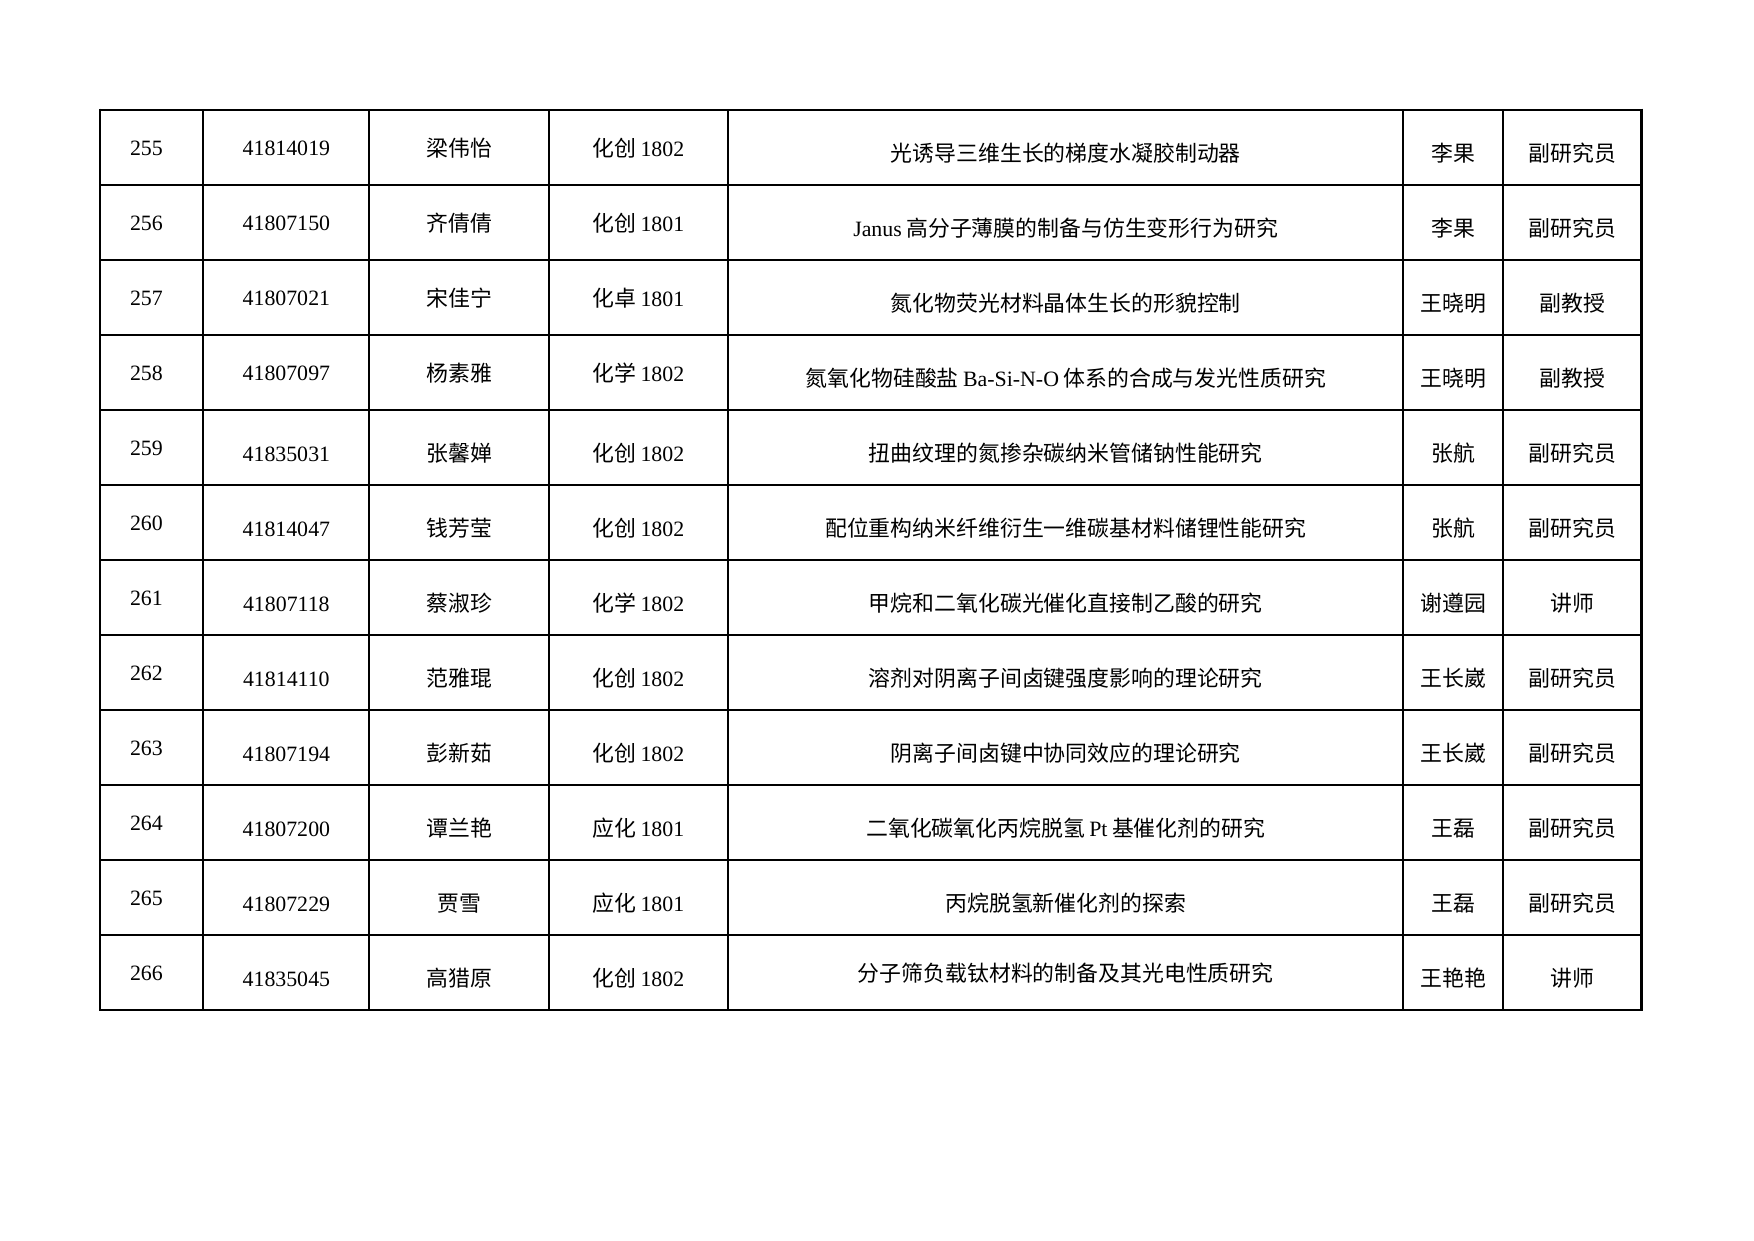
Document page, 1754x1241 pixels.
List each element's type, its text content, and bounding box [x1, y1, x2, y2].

table_cell 钱芳莹 [370, 486, 548, 558]
table_cell 蔡淑珍 [370, 561, 548, 633]
table_cell 氮化物荧光材料晶体生长的形貌控制 [729, 261, 1402, 333]
table_cell 41814110 [204, 636, 368, 708]
table_cell 光诱导三维生长的梯度水凝胶制动器 [729, 111, 1402, 183]
table_cell 化创1802 [550, 111, 727, 183]
table_cell 王艳艳 [1404, 936, 1502, 1008]
table_cell 副研究员 [1504, 711, 1640, 783]
table_cell 丙烷脱氢新催化剂的探索 [729, 861, 1402, 933]
table_cell 副研究员 [1504, 486, 1640, 558]
table_cell 41835031 [204, 411, 368, 483]
table_cell 41807194 [204, 711, 368, 783]
table_cell [101, 711, 202, 783]
table_cell 李果 [1404, 186, 1502, 258]
table_cell 王晓明 [1404, 261, 1502, 333]
table_cell 讲师 [1504, 561, 1640, 633]
table_cell [101, 636, 202, 708]
table_cell 李果 [1404, 111, 1502, 183]
table_cell 41807021 [204, 261, 368, 333]
table_cell 贾雪 [370, 861, 548, 933]
table_cell [101, 861, 202, 933]
table_cell 齐倩倩 [370, 186, 548, 258]
table_cell 化创1802 [550, 486, 727, 558]
table_cell 彭新茹 [370, 711, 548, 783]
table_cell 讲师 [1504, 936, 1640, 1008]
table_cell 王磊 [1404, 786, 1502, 858]
table_cell 应化1801 [550, 786, 727, 858]
table_cell 41807229 [204, 861, 368, 933]
table_cell 张航 [1404, 411, 1502, 483]
table_cell 副研究员 [1504, 411, 1640, 483]
table_cell [101, 261, 202, 333]
table_cell 溶剂对阴离子间卤键强度影响的理论研究 [729, 636, 1402, 708]
table_cell 副研究员 [1504, 786, 1640, 858]
table_cell 41807150 [204, 186, 368, 258]
table_cell [101, 411, 202, 483]
table_cell [101, 561, 202, 633]
table_cell 梁伟怡 [370, 111, 548, 183]
table_cell 化创1802 [550, 936, 727, 1008]
table_cell [101, 336, 202, 408]
table_cell 41807200 [204, 786, 368, 858]
table_cell [101, 486, 202, 558]
table_cell 副研究员 [1504, 111, 1640, 183]
table_cell 阴离子间卤键中协同效应的理论研究 [729, 711, 1402, 783]
table_cell 分子筛负载钛材料的制备及其光电性质研究 [729, 936, 1402, 1008]
table_cell [101, 186, 202, 258]
table_cell 41807097 [204, 336, 368, 408]
table_cell 化学1802 [550, 336, 727, 408]
table_cell [101, 936, 202, 1008]
table_cell [101, 111, 202, 183]
table_cell 氮氧化物硅酸盐Ba-Si-N-O体系的合成与发光性质研究 [729, 336, 1402, 408]
table_cell 化创1802 [550, 711, 727, 783]
table_cell 化卓1801 [550, 261, 727, 333]
table_cell 副研究员 [1504, 186, 1640, 258]
table_cell 高猎原 [370, 936, 548, 1008]
table_cell 化学1802 [550, 561, 727, 633]
table_cell 甲烷和二氧化碳光催化直接制乙酸的研究 [729, 561, 1402, 633]
table_cell 王长崴 [1404, 636, 1502, 708]
table_cell 副研究员 [1504, 636, 1640, 708]
table_cell 副教授 [1504, 336, 1640, 408]
table_cell 张馨婵 [370, 411, 548, 483]
table_cell 王晓明 [1404, 336, 1502, 408]
table_cell 张航 [1404, 486, 1502, 558]
table_cell 副教授 [1504, 261, 1640, 333]
table_cell 二氧化碳氧化丙烷脱氢Pt基催化剂的研究 [729, 786, 1402, 858]
table_cell 化创1802 [550, 636, 727, 708]
table_cell 41835045 [204, 936, 368, 1008]
table_cell [101, 786, 202, 858]
table_cell 扭曲纹理的氮掺杂碳纳米管储钠性能研究 [729, 411, 1402, 483]
table_cell 杨素雅 [370, 336, 548, 408]
table_cell 王磊 [1404, 861, 1502, 933]
table_cell 41807118 [204, 561, 368, 633]
table_cell Janus高分子薄膜的制备与仿生变形行为研究 [729, 186, 1402, 258]
table_cell 副研究员 [1504, 861, 1640, 933]
table_cell 41814019 [204, 111, 368, 183]
table_cell 应化1801 [550, 861, 727, 933]
table_cell 王长崴 [1404, 711, 1502, 783]
table_cell 谭兰艳 [370, 786, 548, 858]
table_cell 谢遵园 [1404, 561, 1502, 633]
table_cell 宋佳宁 [370, 261, 548, 333]
table_cell 化创1801 [550, 186, 727, 258]
table_cell 范雅琨 [370, 636, 548, 708]
table_cell 41814047 [204, 486, 368, 558]
table_cell 化创1802 [550, 411, 727, 483]
table_cell 配位重构纳米纤维衍生一维碳基材料储锂性能研究 [729, 486, 1402, 558]
